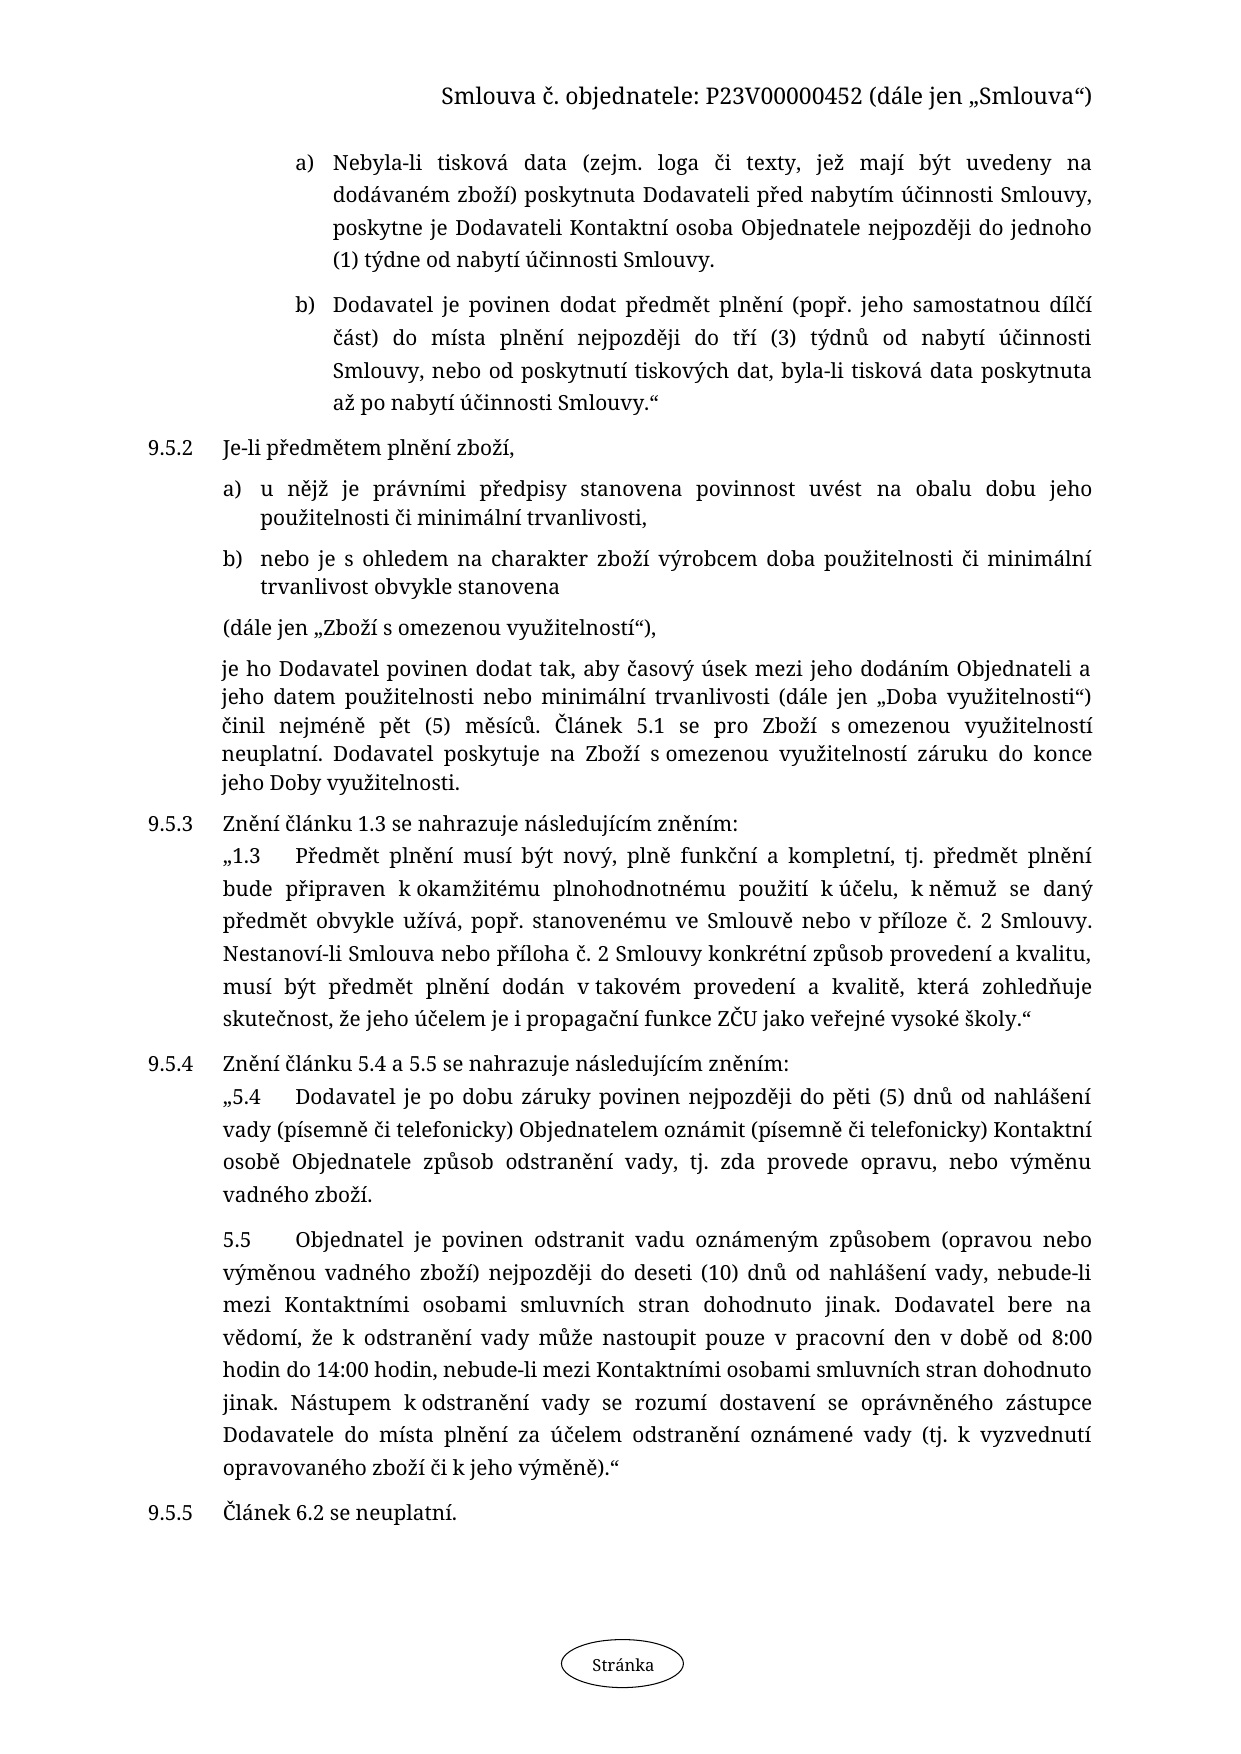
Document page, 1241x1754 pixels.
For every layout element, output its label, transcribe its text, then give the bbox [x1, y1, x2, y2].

list Článek 6.2 se neuplatní. [148, 1498, 1093, 1527]
list Nebyla-li tisková data (zejm. loga či texty, jež mají být uvedeny na dodávaném zboží) poskytnuta Dodavateli před nabytím účinnosti Smlouvy, poskytne je Dodavateli Kontaktní osoba Objednatele nejpozději do jednoho (1) týdne od nabytí účinnosti Smlouvy. [295, 148, 1093, 274]
list „1.3 Předmět plnění musí být nový, plně funkční a kompletní, tj. předmět plnění bude připraven k okamžitému plnohodnotnému použití k účelu, k němuž se daný předmět obvykle užívá, popř. stanovenému ve Smlouvě nebo v příloze č. 2 Smlouvy. Nestanoví-li Smlouva nebo příloha č. 2 Smlouvy konkrétní způsob provedení a kvalitu, musí být předmět plnění dodán v takovém provedení a kvalitě, která zohledňuje skutečnost, že jeho účelem je i propagační funkce ZČU jako veřejné vysoké školy.“ [223, 841, 1093, 1033]
text (dále jen „Zboží s omezenou využitelností“), [223, 613, 1093, 642]
list u nějž je právními předpisy stanovena povinnost uvést na obalu dobu jeho použitelnosti či minimální trvanlivosti, [223, 474, 1093, 531]
list Dodavatel je povinen dodat předmět plnění (popř. jeho samostatnou dílčí část) do místa plnění nejpozději do tří (3) týdnů od nabytí účinnosti Smlouvy, nebo od poskytnutí tiskových dat, byla-li tisková data poskytnuta až po nabytí účinnosti Smlouvy.“ [295, 291, 1093, 417]
list Znění článku 5.4 a 5.5 se nahrazuje následujícím zněním: [148, 1049, 1093, 1078]
list Znění článku 1.3 se nahrazuje následujícím zněním: [148, 809, 1093, 837]
list „5.4 Dodavatel je po dobu záruky povinen nejpozději do pěti (5) dnů od nahlášení vady (písemně či telefonicky) Objednatelem oznámit (písemně či telefonicky) Kontaktní osobě Objednatele způsob odstranění vady, tj. zda provede opravu, nebo výměnu vadného zboží. [223, 1082, 1093, 1208]
list 5.5 Objednatel je povinen odstranit vadu oznámeným způsobem (opravou nebo výměnou vadného zboží) nejpozději do deseti (10) dnů od nahlášení vady, nebude-li mezi Kontaktními osobami smluvních stran dohodnuto jinak. Dodavatel bere na vědomí, že k odstranění vady může nastoupit pouze v pracovní den v době od 8:00 hodin do 14:00 hodin, nebude-li mezi Kontaktními osobami smluvních stran dohodnuto jinak. Nástupem k odstranění vady se rozumí dostavení se oprávněného zástupce Dodavatele do místa plnění za účelem odstranění oznámené vady (tj. k vyzvednutí opravovaného zboží či k jeho výměně).“ [223, 1225, 1093, 1482]
list Je-li předmětem plnění zboží, [148, 433, 1093, 462]
text je ho Dodavatel povinen dodat tak, aby časový úsek mezi jeho dodáním Objednateli a jeho datem použitelnosti nebo minimální trvanlivosti (dále jen „Doba využitelnosti“) činil nejméně pět (5) měsíců. Článek 5.1 se pro Zboží s omezenou využitelností neuplatní. Dodavatel poskytuje na Zboží s omezenou využitelností záruku do konce jeho Doby využitelnosti. [221, 654, 1093, 796]
list nebo je s ohledem na charakter zboží výrobcem doba použitelnosti či minimální trvanlivost obvykle stanovena [223, 544, 1093, 601]
